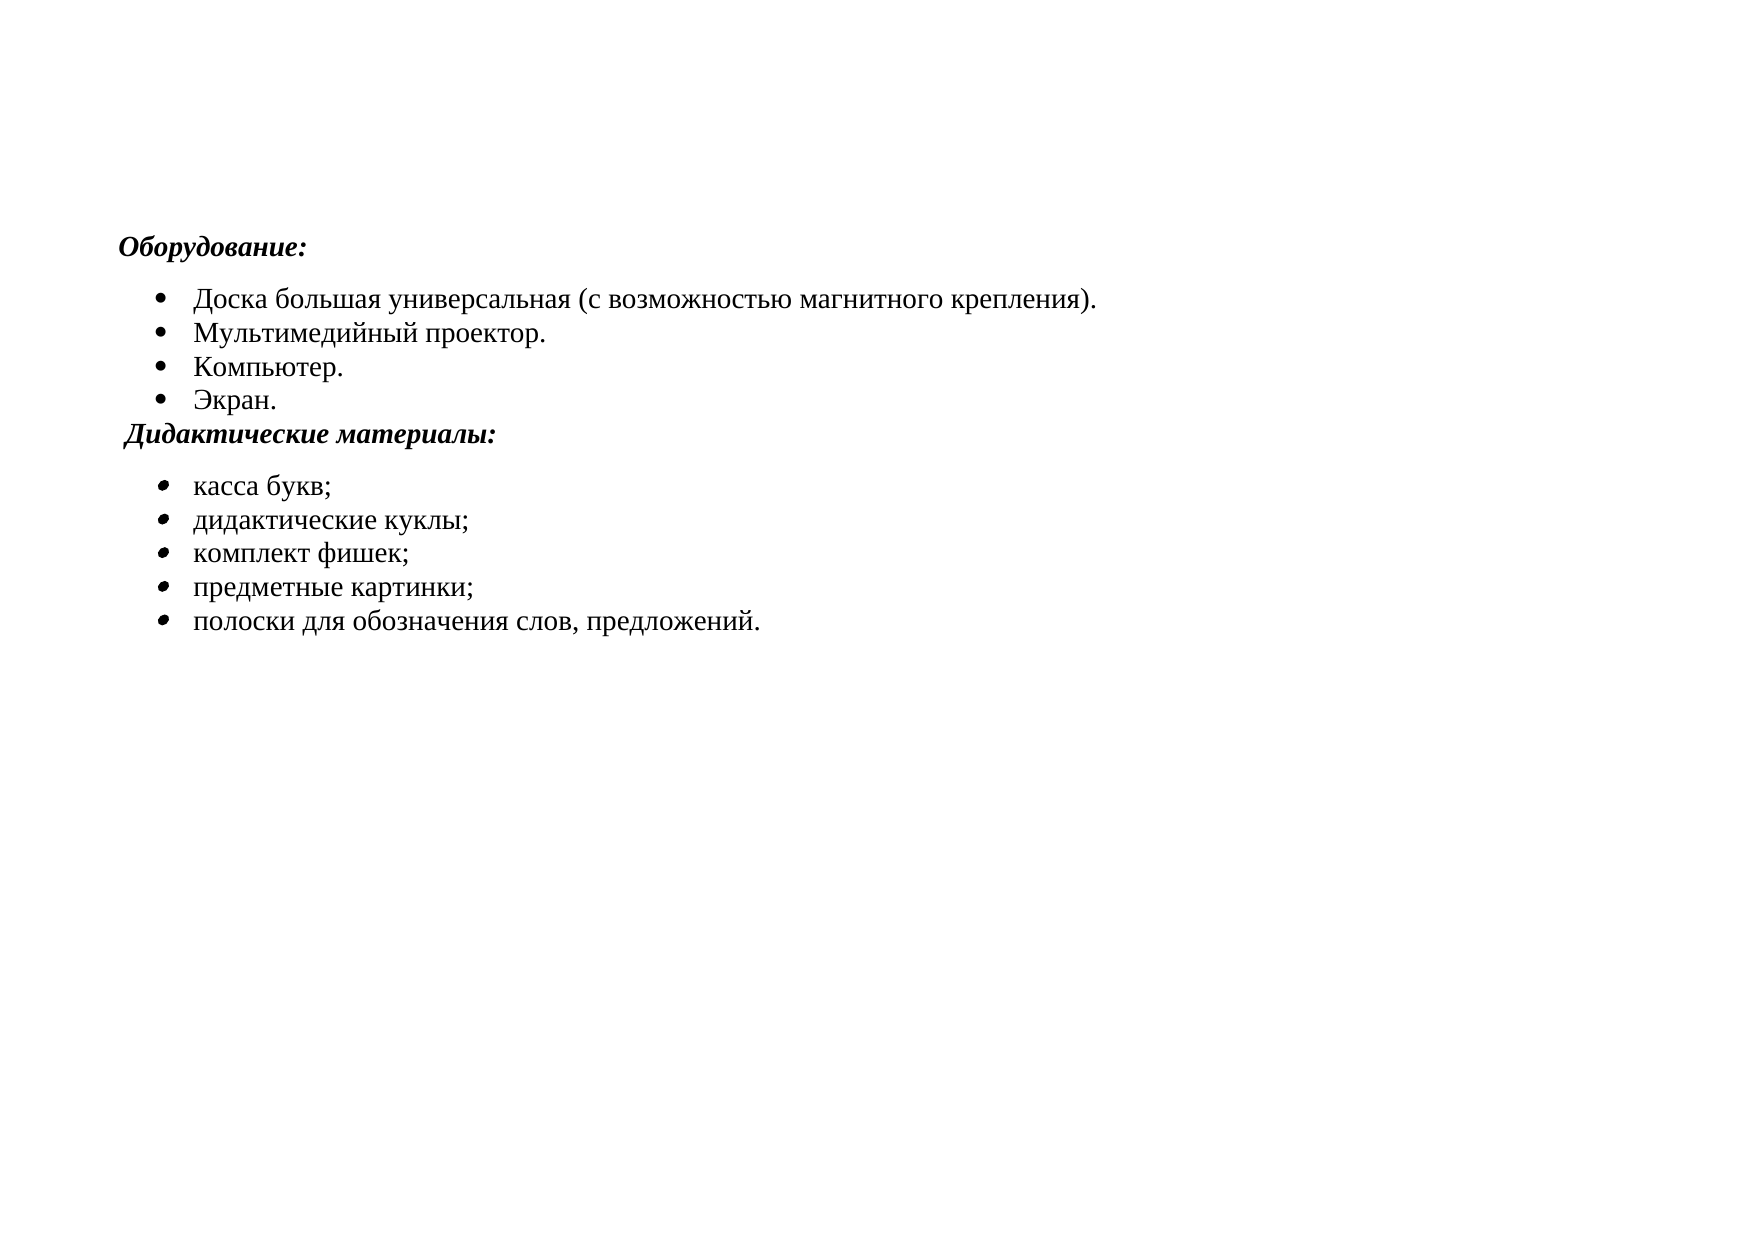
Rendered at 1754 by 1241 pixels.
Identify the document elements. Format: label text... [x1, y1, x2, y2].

list полоски для обозначения слов, предложений. [156, 603, 1636, 637]
list Доска большая универсальная (с возможностью магнитного крепления). [156, 282, 1636, 315]
list предметные картинки; [156, 569, 1636, 603]
list Мультимедийный проектор. [156, 315, 1636, 349]
list дидактические куклы; [156, 502, 1636, 536]
text Оборудование: [118, 229, 1636, 263]
text Дидактические материалы: [118, 416, 1636, 450]
list комплект фишек; [156, 536, 1636, 569]
list Компьютер. [156, 349, 1636, 382]
list Экран. [156, 382, 1636, 416]
list касса букв; [156, 468, 1636, 502]
